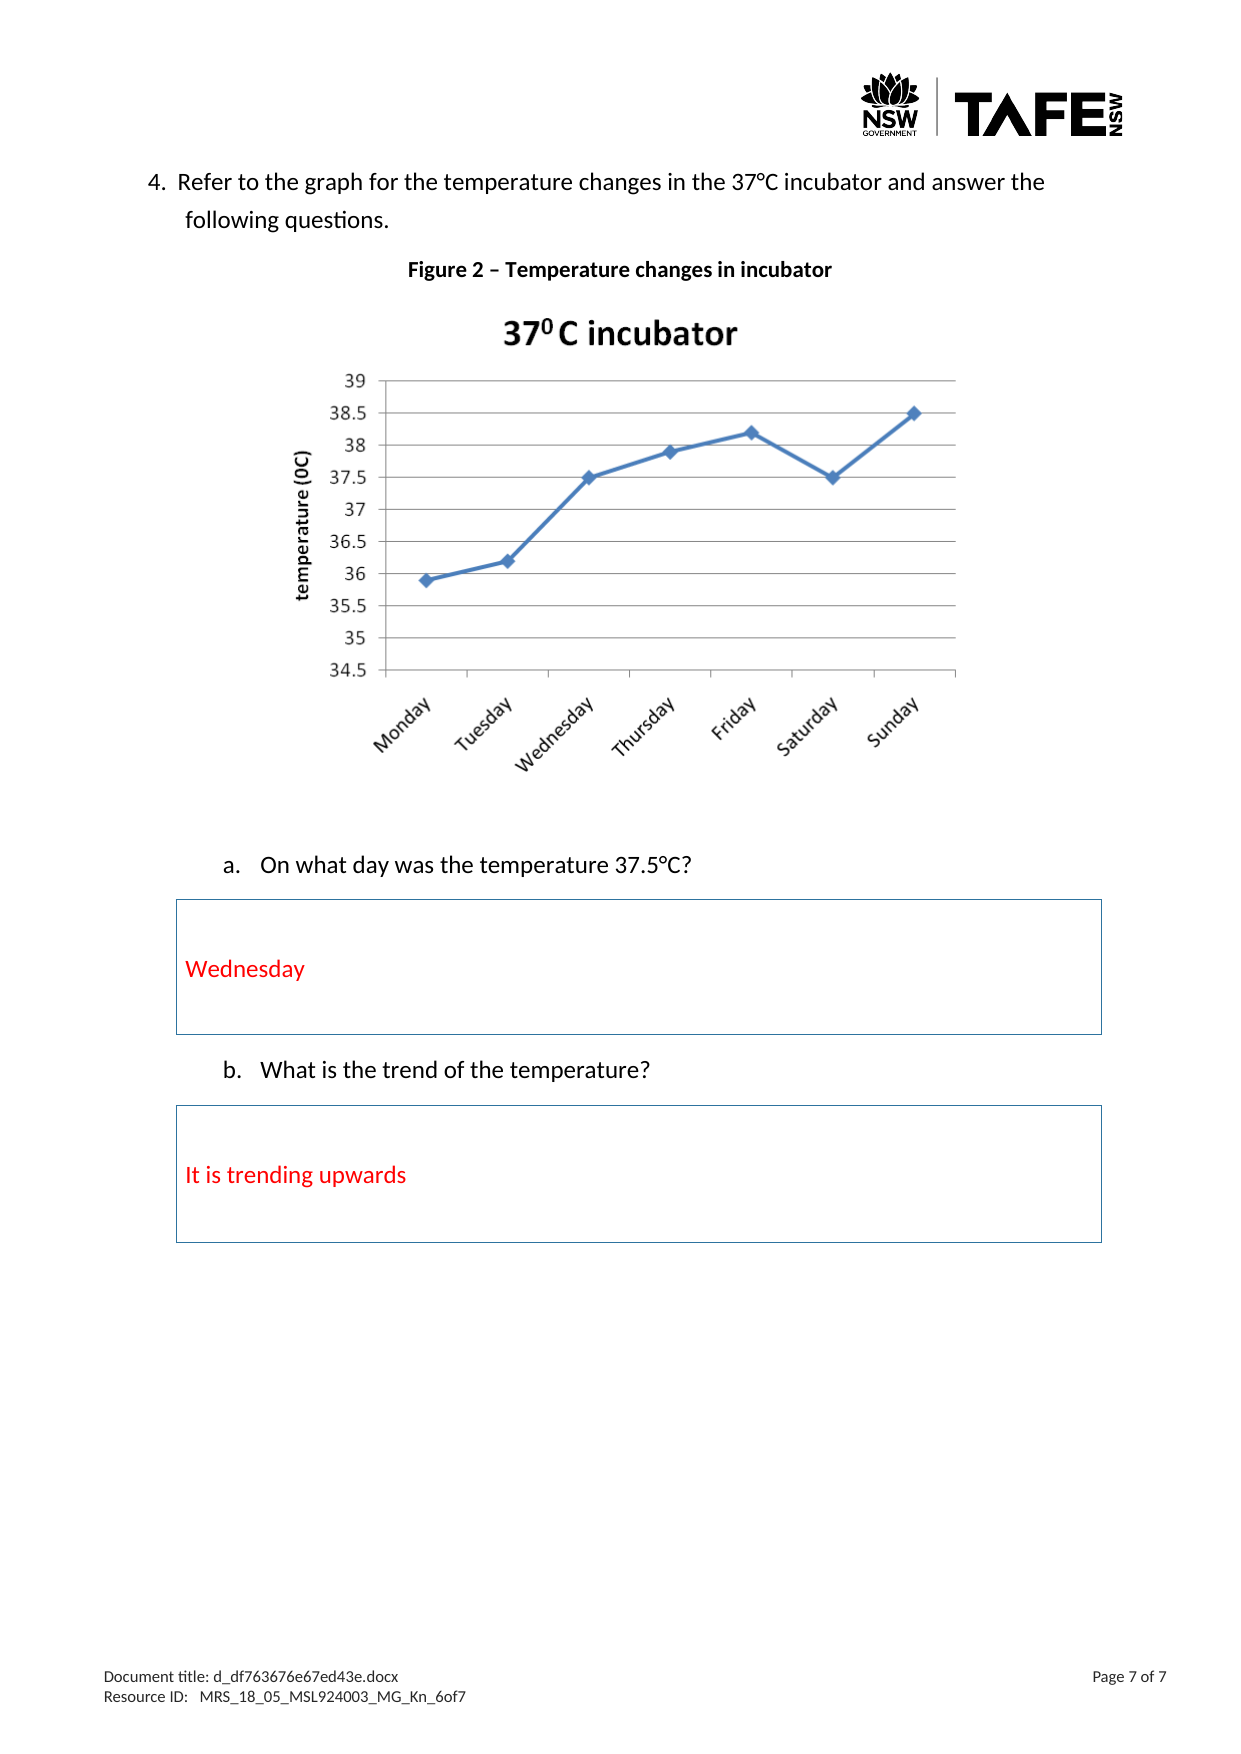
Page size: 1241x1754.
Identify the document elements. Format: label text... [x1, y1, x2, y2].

text It is trending upwards [177, 1156, 1101, 1189]
list Refer to the graph for the temperature changes in the 37°C incubator and answer the following questions. [148, 167, 1092, 235]
text Wednesday [177, 950, 1101, 984]
picture [271, 302, 970, 789]
text Figure 2 – Temperature changes in incubator [148, 255, 1092, 283]
list On what day was the temperature 37.5°C? [223, 849, 1092, 879]
list What is the trend of the temperature? [223, 1054, 1092, 1085]
picture [861, 71, 1123, 137]
